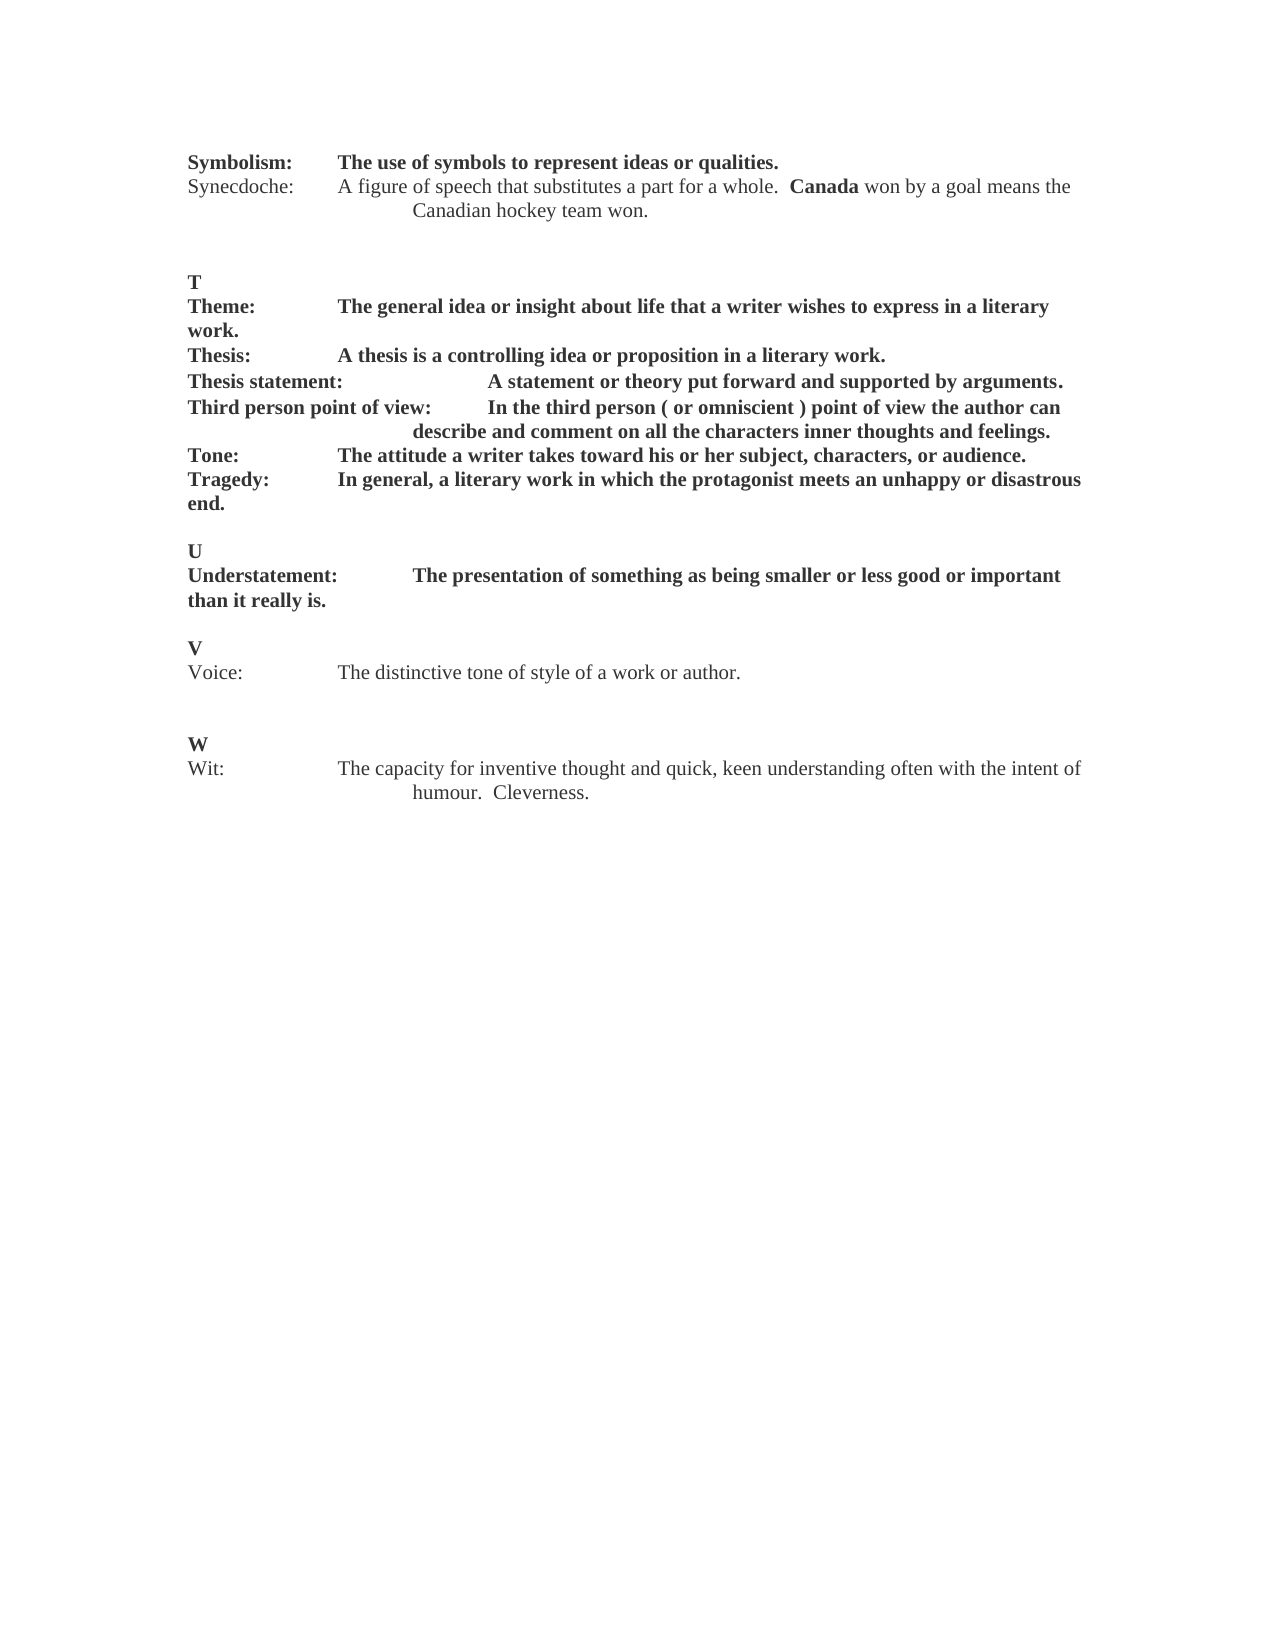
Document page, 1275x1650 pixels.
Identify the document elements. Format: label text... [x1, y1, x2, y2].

text Understatement: The presentation of something as being smaller or less good or important than it really is. [187, 563, 1087, 612]
text U [187, 539, 1087, 563]
text Thesis statement: A statement or theory put forward and supported by arguments. [187, 367, 1087, 395]
text Thesis: A thesis is a controlling idea or proposition in a literary work. [187, 342, 1087, 367]
text Voice: The distinctive tone of style of a work or author. [187, 660, 1087, 684]
text Synecdoche: A figure of speech that substitutes a part for a whole. won by a goal means the Canadian hockey team won. [187, 174, 1087, 222]
text Tone: The attitude a writer takes toward his or her subject, characters, or audience. [187, 443, 1087, 467]
text Third person point of view: In the third person ( or omniscient ) point of view the author can describe and comment on all the characters inner thoughts and feelings. [187, 395, 1087, 443]
text V [187, 636, 1087, 660]
text Tragedy: In general, a literary work in which the protagonist meets an unhappy or disastrous end. [187, 467, 1087, 515]
text W [187, 732, 1087, 756]
text T [187, 270, 1087, 294]
text Symbolism: The use of symbols to represent ideas or qualities. [187, 150, 1087, 174]
text Theme: The general idea or insight about life that a writer wishes to express in a literary work. [187, 294, 1087, 342]
text Wit: The capacity for inventive thought and quick, keen understanding often with the intent of humour. Cleverness. [187, 756, 1087, 804]
